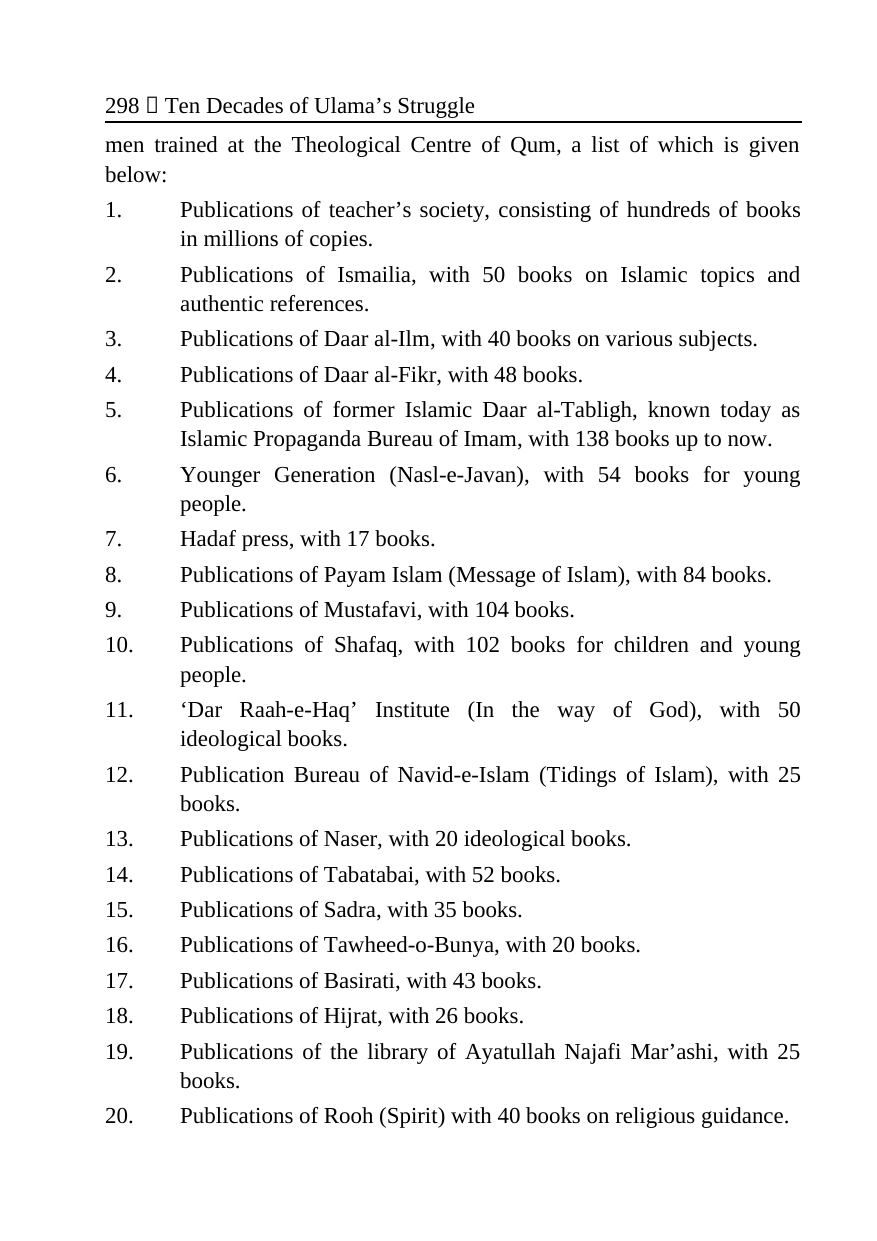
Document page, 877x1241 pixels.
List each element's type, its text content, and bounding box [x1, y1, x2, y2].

text 13. Publications of Naser, with 20 ideological books. [105, 823, 802, 852]
text 19. Publications of the library of Ayatullah Najafi Mar’ashi, with 25 books. [105, 1036, 802, 1094]
text 7. Hadaf press, with 17 books. [105, 523, 802, 552]
text 6. Younger Generation (Nasl-e-Javan), with 54 books for young people. [105, 459, 802, 517]
text 3. Publications of Daar al-Ilm, with 40 books on various subjects. [105, 323, 802, 352]
text 12. Publication Bureau of Navid-e-Islam (Tidings of Islam), with 25 books. [105, 759, 802, 817]
text 20. Publications of Rooh (Spirit) with 40 books on religious guidance. [105, 1100, 802, 1129]
text 4. Publications of Daar al-Fikr, with 48 books. [105, 359, 802, 388]
text 8. Publications of Payam Islam (Message of Islam), with 84 books. [105, 559, 802, 588]
text 14. Publications of Tabatabai, with 52 books. [105, 859, 802, 888]
text 18. Publications of Hijrat, with 26 books. [105, 1000, 802, 1029]
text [105, 129, 802, 188]
text 16. Publications of Tawheed-o-Bunya, with 20 books. [105, 929, 802, 959]
text 2. Publications of Ismailia, with 50 books on Islamic topics and authentic references. [105, 259, 802, 317]
text 9. Publications of Mustafavi, with 104 books. [105, 594, 802, 623]
text 5. Publications of former Islamic Daar al-Tabligh, known today as Islamic Propaganda Bureau of Imam, with 138 books up to now. [105, 394, 802, 452]
text 1. Publications of teacher’s society, consisting of hundreds of books in millions of copies. [105, 194, 802, 252]
text 15. Publications of Sadra, with 35 books. [105, 894, 802, 923]
text 17. Publications of Basirati, with 43 books. [105, 965, 802, 994]
text 10. Publications of Shafaq, with 102 books for children and young people. [105, 629, 802, 688]
text 11. ‘Dar Raah-e-Haq’ Institute (In the way of God), with 50 ideological books. [105, 694, 802, 752]
